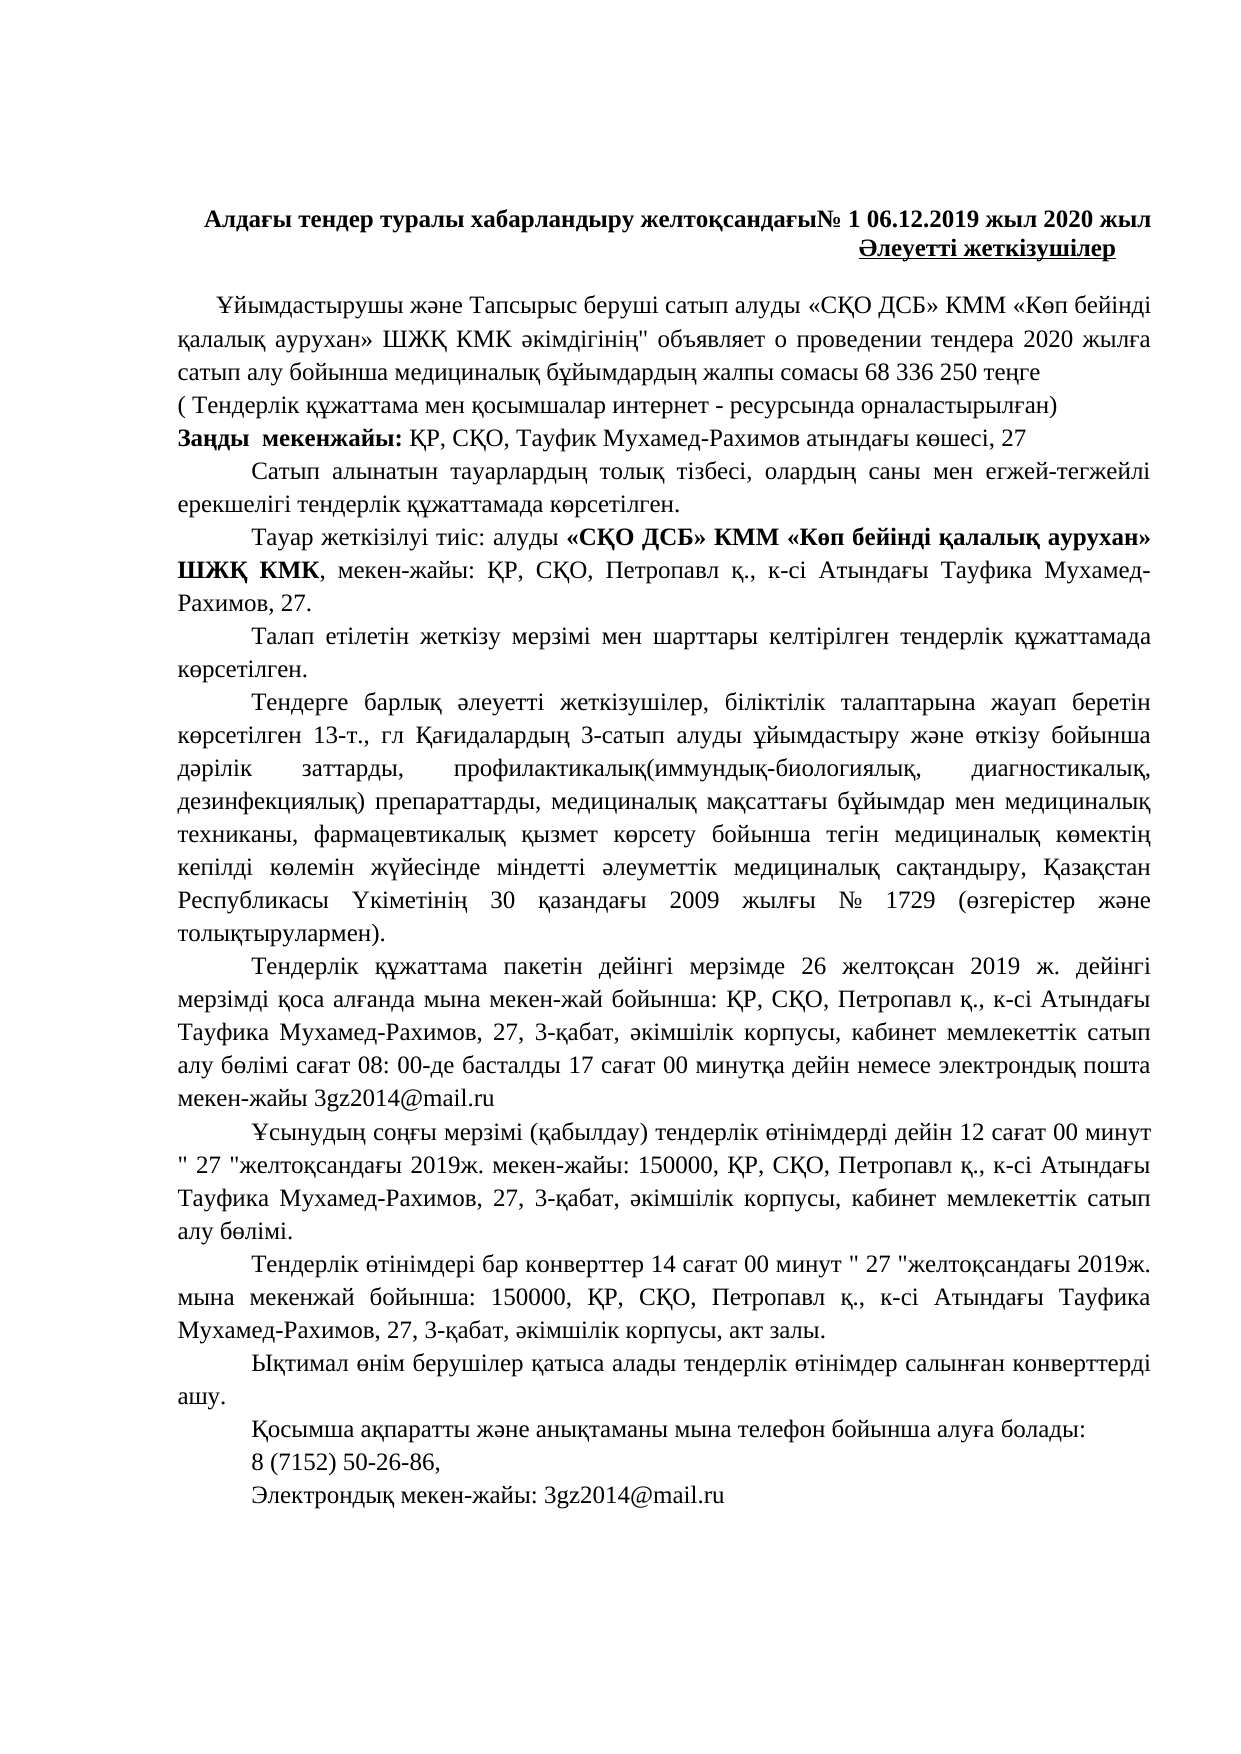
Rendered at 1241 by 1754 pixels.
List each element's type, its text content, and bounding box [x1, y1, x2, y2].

text Әлеуетті жеткізушілер [177, 233, 1152, 262]
text Тендерлік өтінімдері бар конверттер 14 сағат 00 минут " 27 "желтоқсандағы 2019ж. мына мекенжай бойынша: 150000, ҚР, СҚО, Петропавл қ., к-сі Атындағы Тауфика Мухамед-Рахимов, 27, 3-қабат, әкімшілік корпусы, акт залы. [177, 1249, 1152, 1344]
text Тендерге барлық әлеуетті жеткізушілер, біліктілік талаптарына жауап беретін көрсетілген 13-т., гл Қағидалардың 3-сатып алуды ұйымдастыру және өткізу бойынша дәрілік заттарды, профилактикалық(иммундық-биологиялық, диагностикалық, дезинфекциялық) препараттарды, медициналық мақсаттағы бұйымдар мен медициналық техниканы, фармацевтикалық қызмет көрсету бойынша тегін медициналық көмектің кепілді көлемін жүйесінде міндетті әлеуметтік медициналық сақтандыру, Қазақстан Республикасы Үкіметінің 30 қазандағы 2009 жылғы № 1729 (өзгерістер және толықтырулармен). [177, 687, 1152, 947]
text Ұсынудың соңғы мерзімі (қабылдау) тендерлік өтінімдерді дейін 12 сағат 00 минут " 27 "желтоқсандағы 2019ж. мекен-жайы: 150000, ҚР, СҚО, Петропавл қ., к-сі Атындағы Тауфика Мухамед-Рахимов, 27, 3-қабат, әкімшілік корпусы, кабинет мемлекеттік сатып алу бөлімі. [177, 1117, 1152, 1244]
text Сатып алынатын тауарлардың толық тізбесі, олардың саны мен егжей-тегжейлі ерекшелігі тендерлік құжаттамада көрсетілген. [177, 456, 1152, 517]
text Тауар жеткізілуі тиіс: алуды «СҚО ДСБ» КММ «Көп бейінді қалалық аурухан» ШЖҚ КМК, мекен-жайы: ҚР, СҚО, Петропавл қ., к-сі Атындағы Тауфика Мухамед-Рахимов, 27. [177, 522, 1152, 617]
text Алдағы тендер туралы хабарландыру желтоқсандағы№ 1 06.12.2019 жыл 2020 жыл [177, 204, 1152, 233]
text 8 (7152) 50-26-86, [177, 1447, 1152, 1476]
text Талап етілетін жеткізу мерзімі мен шарттары келтірілген тендерлік құжаттамада көрсетілген. [177, 621, 1152, 683]
text Қосымша ақпаратты және анықтаманы мына телефон бойынша алуға болады: [177, 1414, 1152, 1443]
text Тендерлік құжаттама пакетін дейінгі мерзімде 26 желтоқсан 2019 ж. дейінгі мерзімді қоса алғанда мына мекен-жай бойынша: ҚР, СҚО, Петропавл қ., к-сі Атындағы Тауфика Мухамед-Рахимов, 27, 3-қабат, әкімшілік корпусы, кабинет мемлекеттік сатып алу бөлімі сағат 08: 00-де басталды 17 сағат 00 минутқа дейін немесе электрондық пошта мекен-жайы 3gz2014@mail.ru [177, 951, 1152, 1112]
text Электрондық мекен-жайы: 3gz2014@mail.ru [177, 1480, 1152, 1509]
text Ұйымдастырушы және Тапсырыс беруші сатып алуды «СҚО ДСБ» КММ «Көп бейінді қалалық аурухан» ШЖҚ КМК әкімдігінің" объявляет о проведении тендера 2020 жылға сатып алу бойынша медициналық бұйымдардың жалпы сомасы 68 336 250 теңге [177, 291, 1152, 385]
text ( Тендерлік құжаттама мен қосымшалар интернет - ресурсында орналастырылған) [177, 390, 1152, 418]
text Ықтимал өнім берушілер қатыса алады тендерлік өтінімдер салынған конверттерді ашу. [177, 1348, 1152, 1410]
text Заңды мекенжайы: ҚР, СҚО, Тауфик Мухамед-Рахимов атындағы көшесі, 27 [177, 423, 1152, 451]
